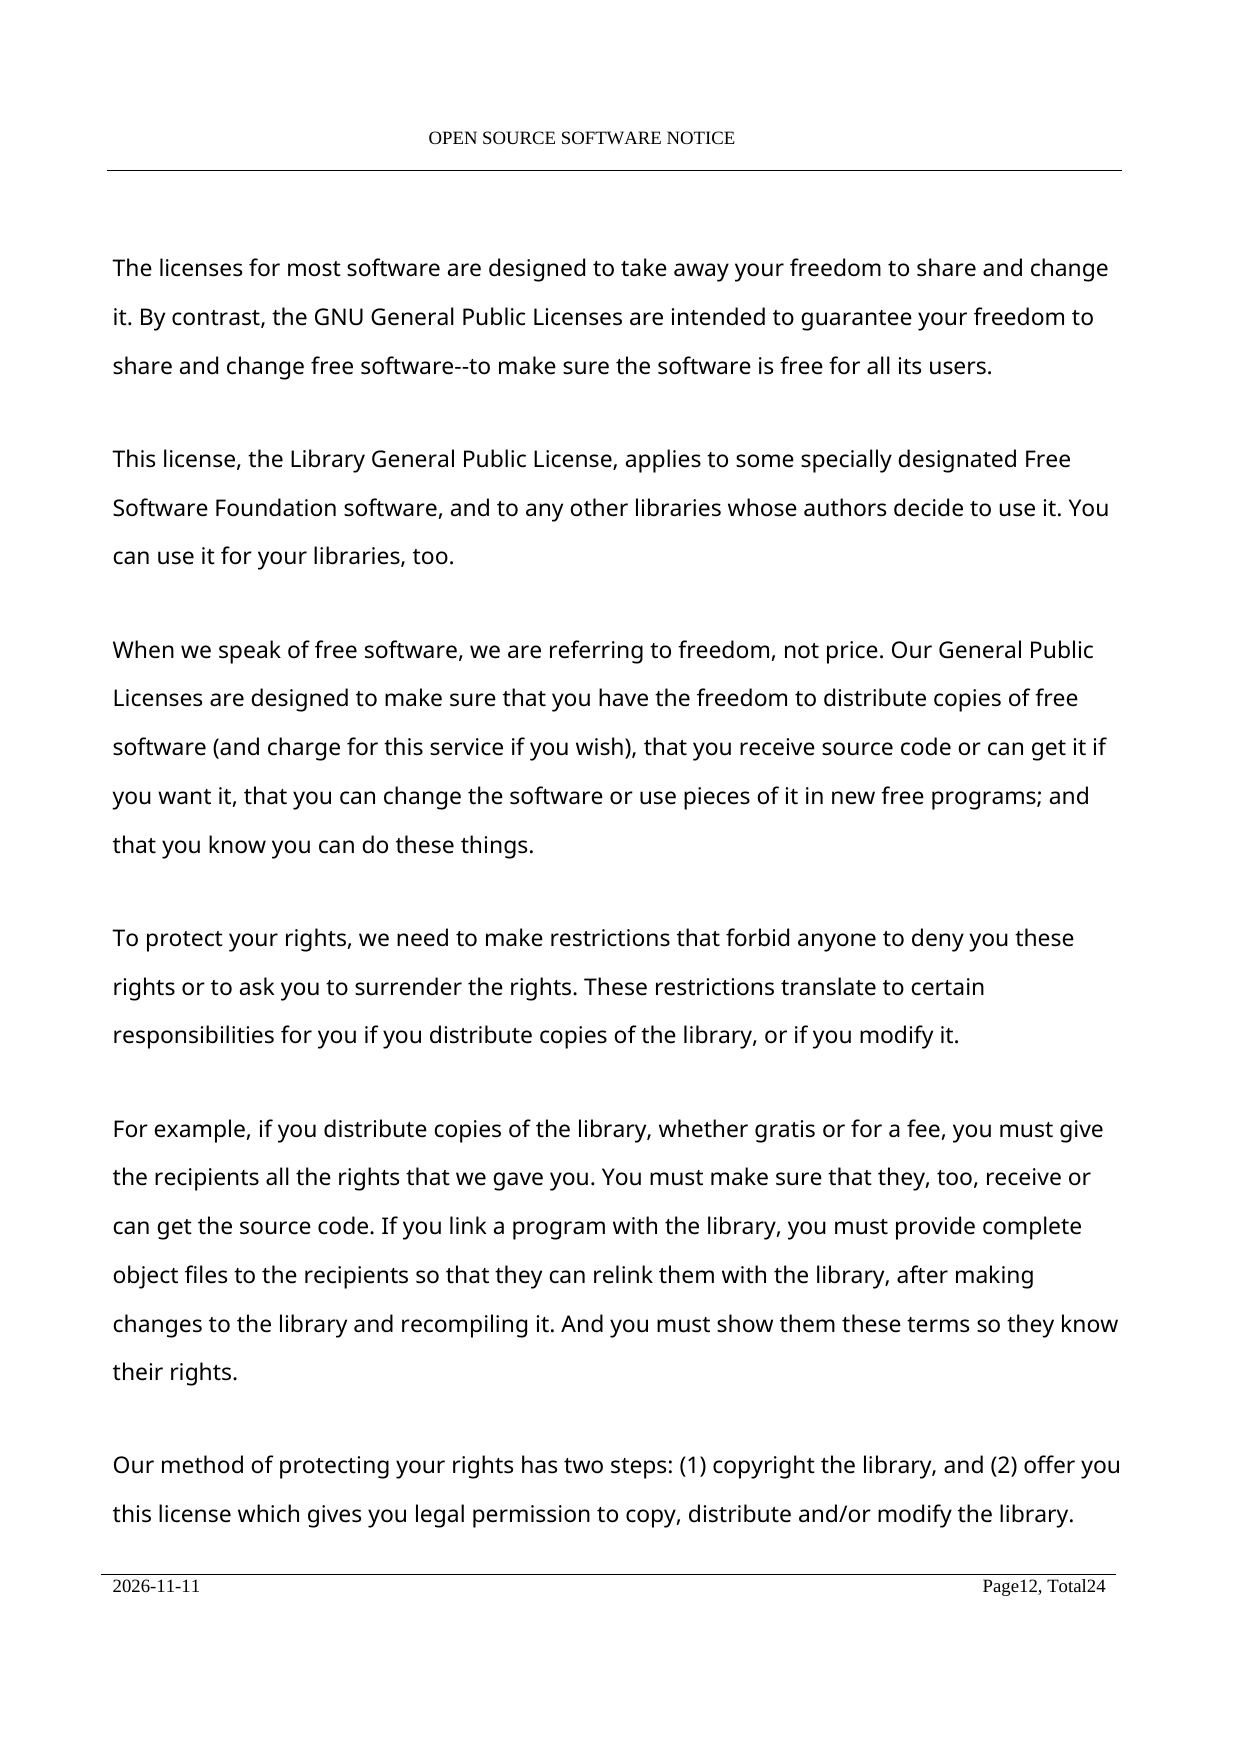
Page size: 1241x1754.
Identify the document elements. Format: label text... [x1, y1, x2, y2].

text Our method of protecting your rights has two steps: (1) copyright the library, and (2) offer you this license which gives you legal permission to copy, distribute and/or modify the library. [112, 1449, 1128, 1530]
text The licenses for most software are designed to take away your freedom to share and change it. By contrast, the GNU General Public Licenses are intended to guarantee your freedom to share and change free software--to make sure the software is free for all its users. [112, 251, 1128, 381]
text For example, if you distribute copies of the library, whether gratis or for a fee, you must give the recipients all the rights that we gave you. You must make sure that they, too, receive or can get the source code. If you link a program with the library, you must provide complete object files to the recipients so that they can relink them with the library, after making changes to the library and recompiling it. And you must show them these terms so they know their rights. [112, 1112, 1128, 1388]
text When we speak of free software, we are referring to freedom, not price. Our General Public Licenses are designed to make sure that you have the freedom to distribute copies of free software (and charge for this service if you wish), that you receive source code or can get it if you want it, that you can change the software or use pieces of it in new free programs; and that you know you can do these things. [112, 633, 1128, 860]
text To protect your rights, we need to make restrictions that forbid anyone to deny you these rights or to ask you to surrender the rights. These restrictions translate to certain responsibilities for you if you distribute copies of the library, or if you modify it. [112, 921, 1128, 1051]
text This license, the Library General Public License, applies to some specially designated Free Software Foundation software, and to any other libraries whose authors decide to use it. You can use it for your libraries, too. [112, 442, 1128, 572]
